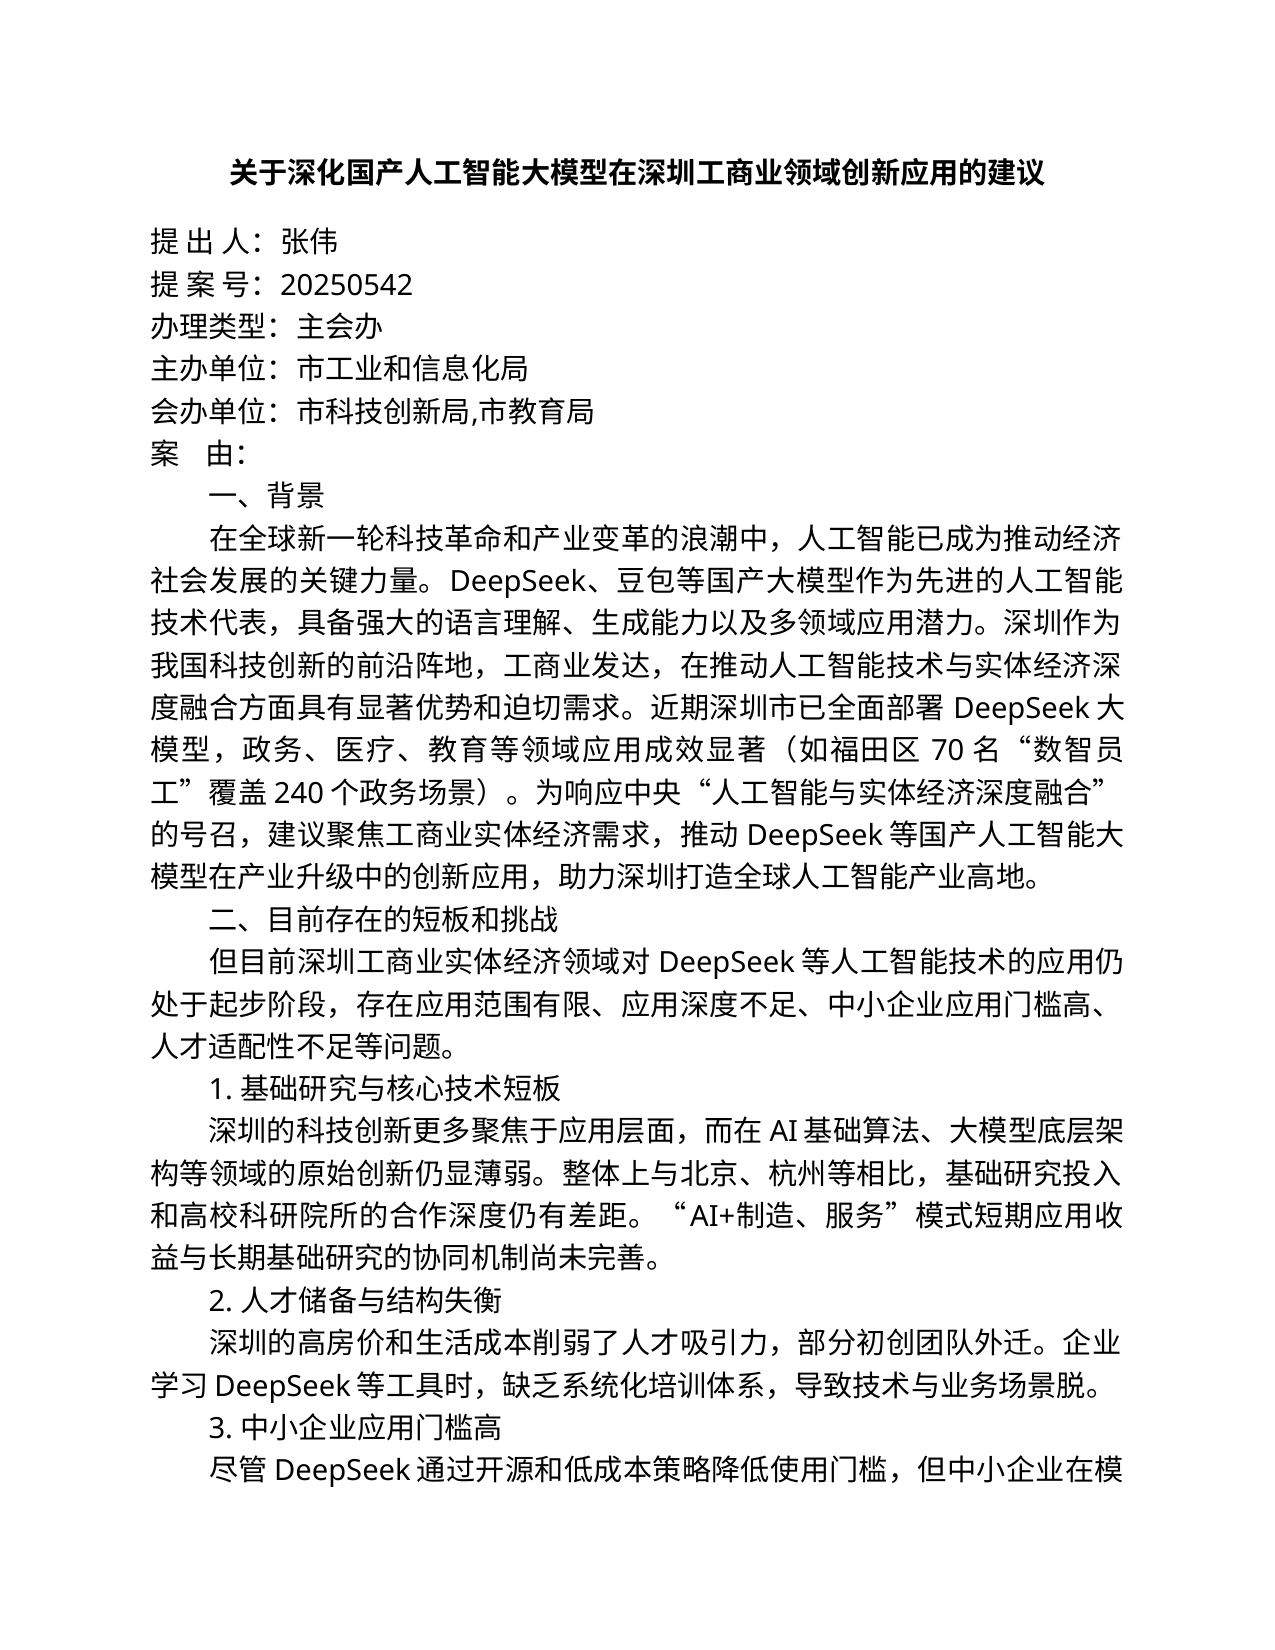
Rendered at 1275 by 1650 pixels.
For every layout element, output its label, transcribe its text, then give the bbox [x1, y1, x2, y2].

text 办理类型：主会办 [150, 304, 1125, 346]
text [150, 473, 1125, 1489]
text 主办单位：市工业和信息化局 [150, 346, 1125, 388]
text 会办单位：市科技创新局,市教育局 [150, 388, 1125, 431]
text 提 案 号：20250542 [150, 261, 1125, 304]
text 提 出 人：张伟 [150, 219, 1125, 261]
text 案 由： [150, 431, 1125, 473]
text 关于深化国产人工智能大模型在深圳工商业领域创新应用的建议 [150, 150, 1125, 192]
